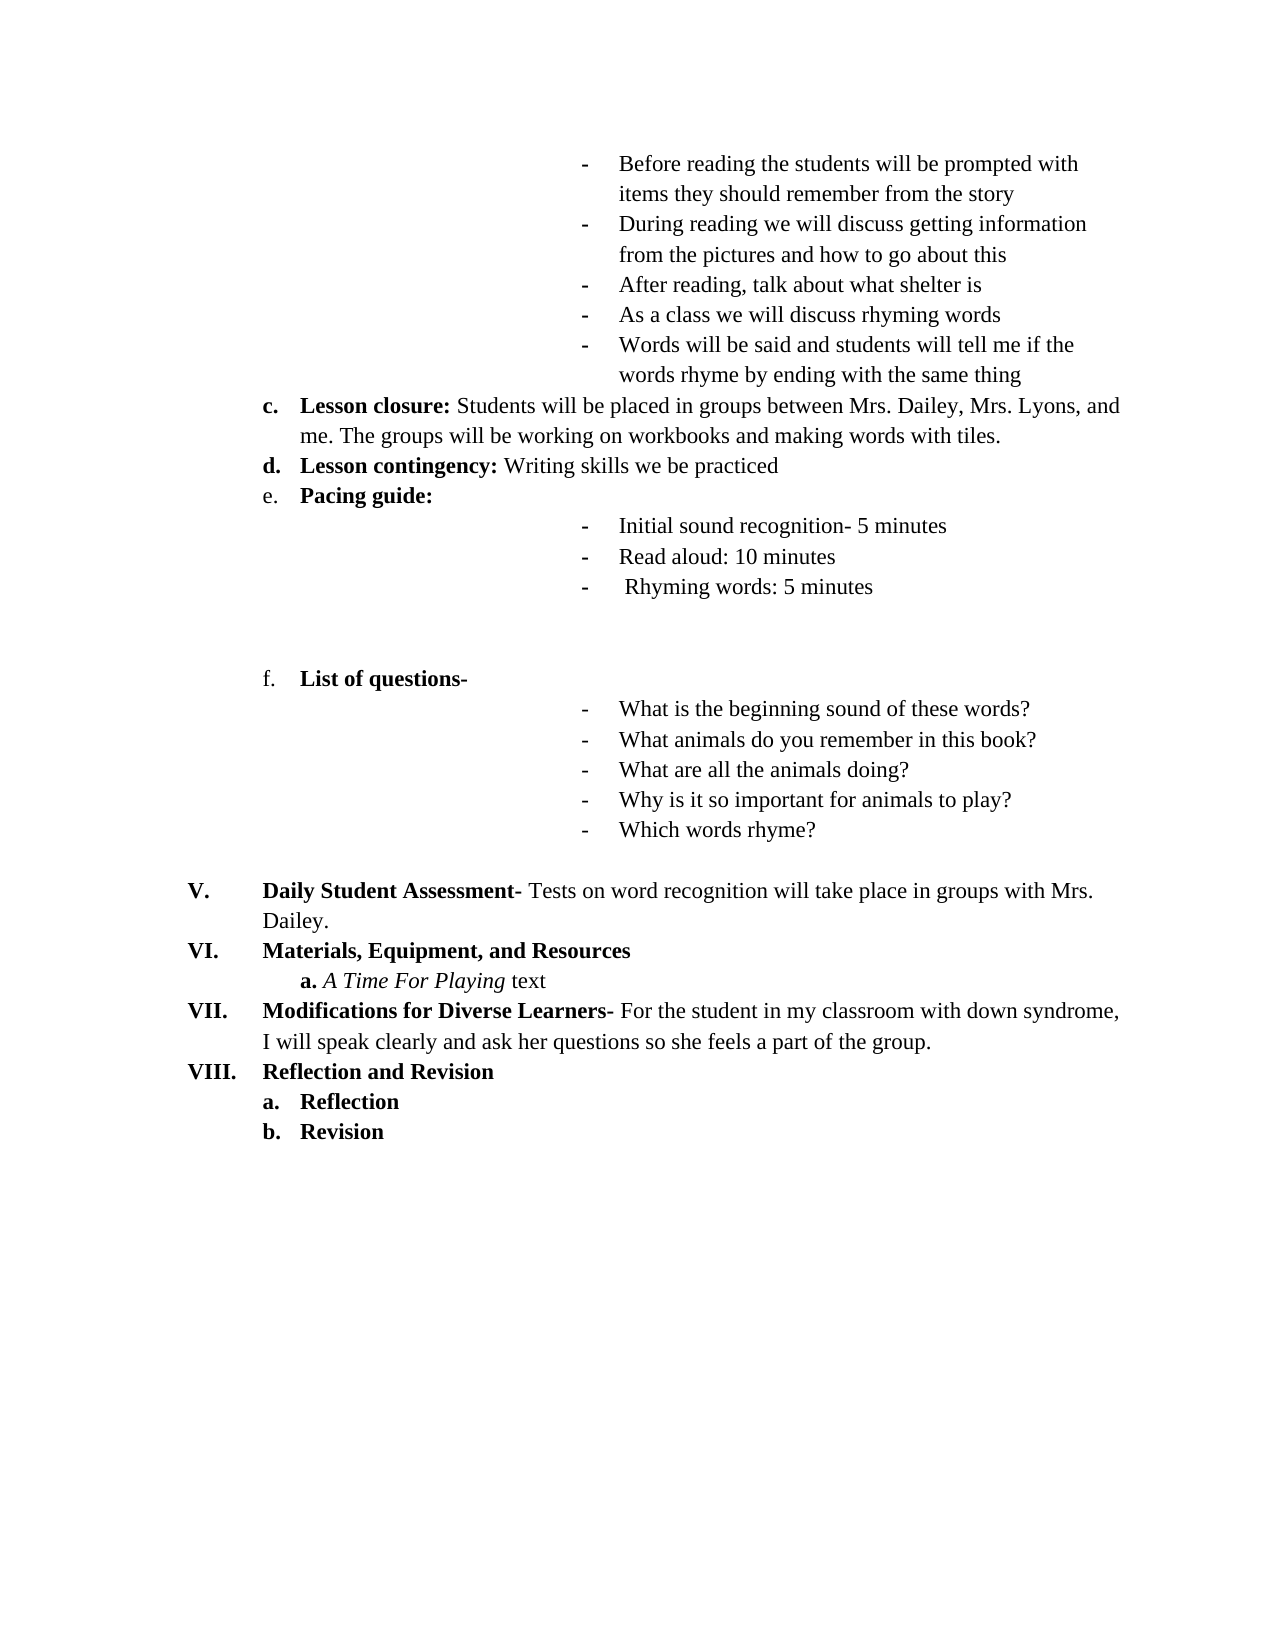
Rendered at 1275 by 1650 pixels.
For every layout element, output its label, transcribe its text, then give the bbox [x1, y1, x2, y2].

list Modifications for Diverse Learners- For the student in my classroom with down syndrome, I will speak clearly and ask her questions so she feels a part of the group. [187, 997, 1125, 1054]
list After reading, talk about what shelter is [581, 271, 1125, 297]
list What is the beginning sound of these words? [581, 695, 1125, 722]
list Words will be said and students will tell me if the words rhyme by ending with the same thing [581, 331, 1125, 388]
list Lesson closure: Students will be placed in groups between Mrs. Dailey, Mrs. Lyons, and me. The groups will be working on workbooks and making words with tiles. [262, 392, 1125, 448]
list Reflection [262, 1088, 1125, 1114]
list Rhyming words: 5 minutes [581, 573, 1125, 599]
list During reading we will discuss getting information from the pictures and how to go about this [581, 210, 1125, 267]
list a. A Time For Playing text [262, 967, 1125, 994]
list What are all the animals doing? [581, 756, 1125, 782]
list Lesson contingency: Writing skills we be practiced [262, 452, 1125, 478]
list As a class we will discuss rhyming words [581, 301, 1125, 327]
list What animals do you remember in this book? [581, 726, 1125, 752]
list Read aloud: 10 minutes [581, 543, 1125, 569]
list Before reading the students will be prompted with items they should remember from the story [581, 150, 1125, 207]
list Materials, Equipment, and Resources [187, 937, 1125, 963]
list Daily Student Assessment- Tests on word recognition will take place in groups with Mrs. Dailey. [187, 877, 1125, 933]
list List of questions- [262, 665, 1125, 692]
list Initial sound recognition- 5 minutes [581, 512, 1125, 539]
list Reflection and Revision [187, 1058, 1125, 1084]
list Pacing guide: [262, 482, 1125, 509]
list Why is it so important for animals to play? [581, 786, 1125, 812]
list Revision [262, 1118, 1125, 1145]
list Which words rhyme? [581, 816, 1125, 843]
